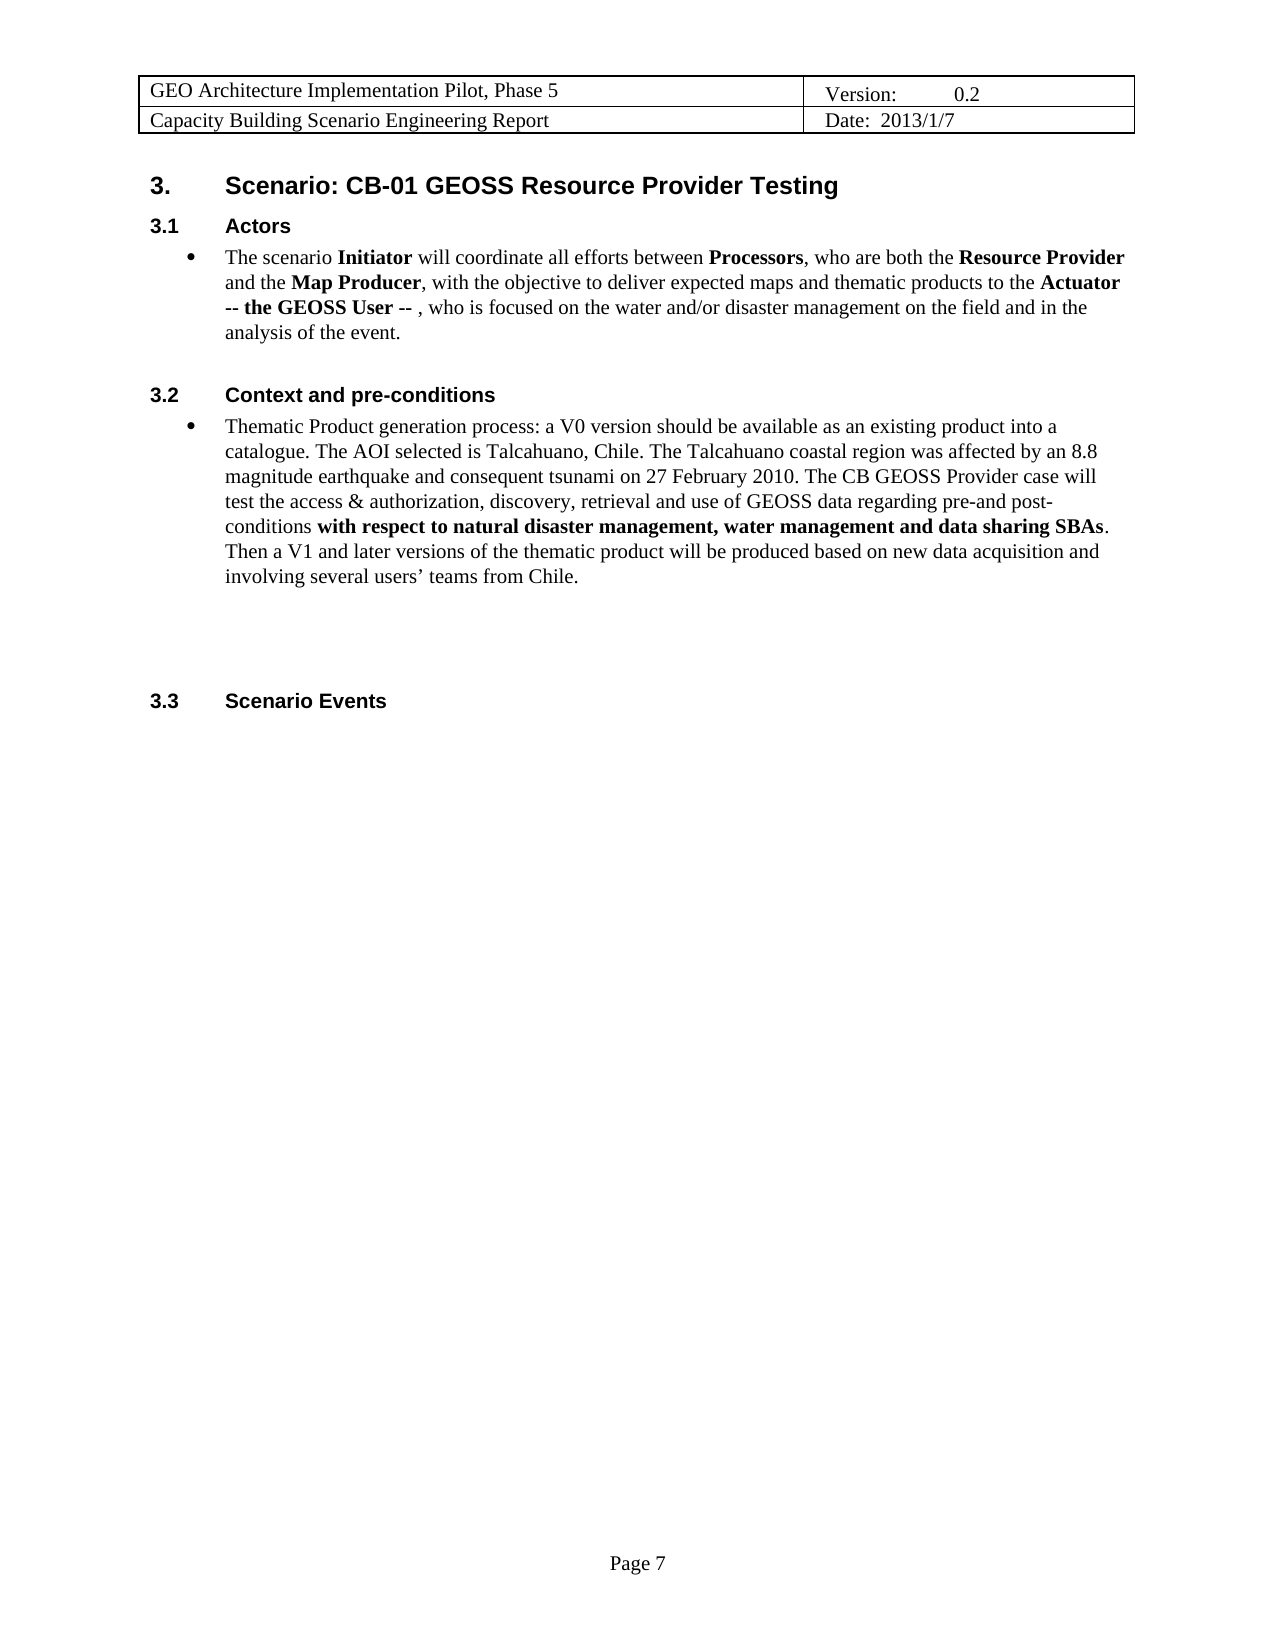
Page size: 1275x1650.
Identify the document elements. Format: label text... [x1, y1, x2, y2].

subtitle Scenario Events [150, 688, 1125, 713]
subtitle Actors [150, 213, 1125, 238]
subtitle Scenario: CB-01 GEOSS Resource Provider Testing [150, 171, 1125, 200]
subtitle Context and pre-conditions [150, 381, 1125, 406]
list The scenario Initiator will coordinate all efforts between Processors, who are both the Resource Provider and the Map Producer, with the objective to deliver expected maps and thematic products to the Actuator -- the GEOSS User -- , who is focused on the water and/or disaster management on the field and in the analysis of the event. [187, 244, 1125, 344]
list Thematic Product generation process: a V0 version should be available as an existing product into a catalogue. The AOI selected is . The coastal region was affected by an 8.8 magnitude earthquake and consequent tsunami on 27 February 2010. The CB GEOSS Provider case will test the access & authorization, discovery, retrieval and use of GEOSS data regarding pre-and post-conditions with respect to natural disaster management, water management and data sharing SBAs. Then a V1 and later versions of the thematic product will be produced based on new data acquisition and involving several users’ teams from . [187, 413, 1125, 588]
